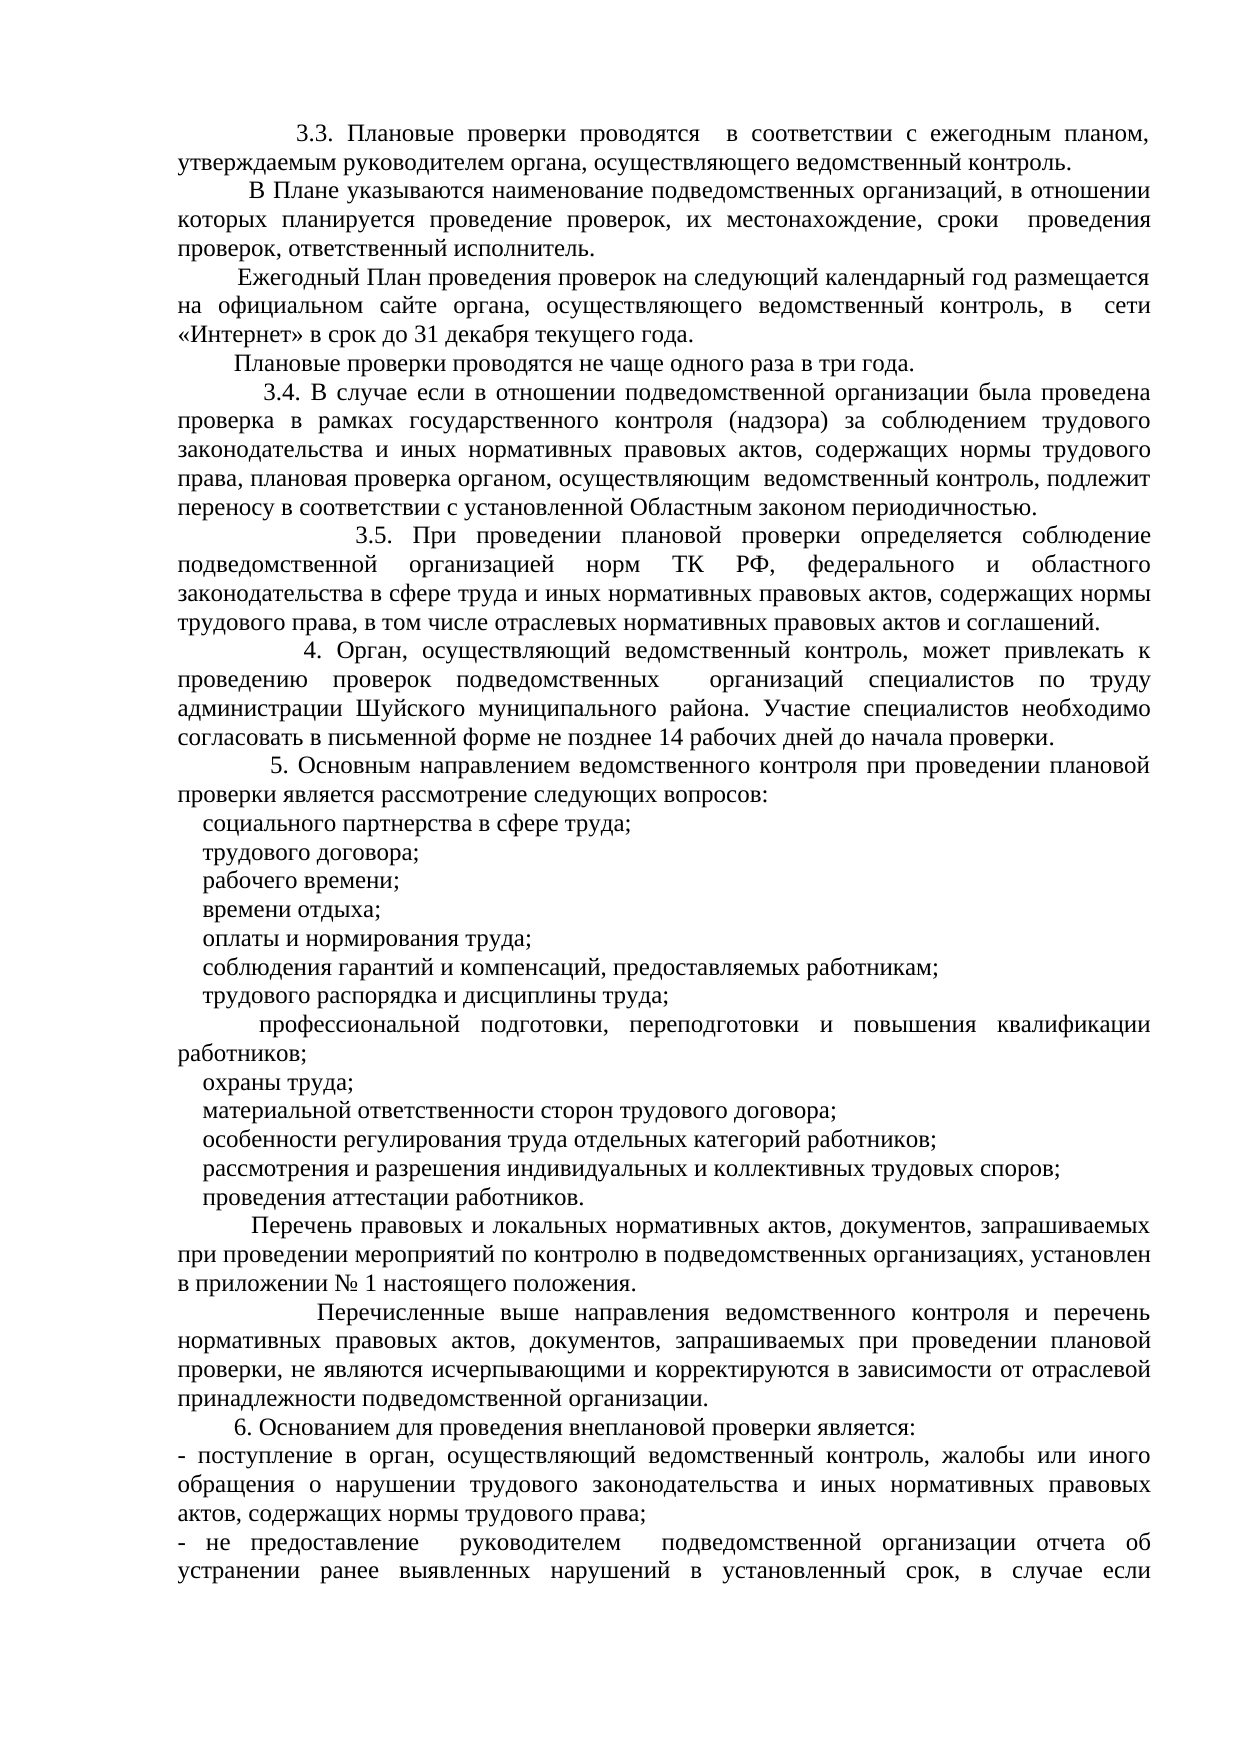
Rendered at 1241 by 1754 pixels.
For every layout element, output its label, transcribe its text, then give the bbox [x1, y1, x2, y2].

text трудового распорядка и дисциплины труда; [177, 981, 1152, 1009]
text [177, 1527, 1152, 1584]
text трудового договора; [177, 837, 1152, 866]
text охраны труда; [177, 1067, 1152, 1096]
text Перечисленные выше направления ведомственного контроля и перечень нормативных правовых актов, документов, запрашиваемых при проведении плановой проверки, не являются исчерпывающими и корректируются в зависимости от отраслевой принадлежности подведомственной организации. [177, 1297, 1152, 1412]
text социального партнерства в сфере труда; [177, 808, 1152, 837]
text - поступление в орган, осуществляющий ведомственный контроль, жалобы или иного обращения о нарушении трудового законодательства и иных нормативных правовых актов, содержащих нормы трудового права; [177, 1441, 1152, 1527]
text 3.5. При проведении плановой проверки определяется соблюдение подведомственной организацией норм ТК РФ, федерального и областного законодательства в сфере труда и иных нормативных правовых актов, содержащих нормы трудового права, в том числе отраслевых нормативных правовых актов и соглашений. [177, 521, 1152, 636]
text проведения аттестации работников. [177, 1182, 1152, 1211]
text 3.4. В случае если в отношении подведомственной организации была проведена проверка в рамках государственного контроля (надзора) за соблюдением трудового законодательства и иных нормативных правовых актов, содержащих нормы трудового права, плановая проверка органом, осуществляющим ведомственный контроль, подлежит переносу в соответствии с установленной Областным законом периодичностью. [177, 377, 1152, 521]
text материальной ответственности сторон трудового договора; [177, 1096, 1152, 1124]
text 6. Основанием для проведения внеплановой проверки является: [177, 1412, 1152, 1441]
text Ежегодный План проведения проверок на следующий календарный год размещается на официальном сайте органа, осуществляющего ведомственный контроль, в сети «Интернет» в срок до 31 декабря текущего года. [177, 262, 1152, 348]
text оплаты и нормирования труда; [177, 923, 1152, 952]
text 3.3. Плановые проверки проводятся в соответствии с ежегодным планом, утверждаемым руководителем органа, осуществляющего ведомственный контроль. [177, 118, 1152, 176]
text рабочего времени; [177, 866, 1152, 894]
text соблюдения гарантий и компенсаций, предоставляемых работникам; [177, 952, 1152, 981]
text 4. Орган, осуществляющий ведомственный контроль, может привлекать к проведению проверок подведомственных организаций специалистов по труду администрации Шуйского муниципального района. Участие специалистов необходимо согласовать в письменной форме не позднее 14 рабочих дней до начала проверки. [177, 636, 1152, 751]
text времени отдыха; [177, 894, 1152, 923]
text 5. Основным направлением ведомственного контроля при проведении плановой проверки является рассмотрение следующих вопросов: [177, 751, 1152, 808]
text особенности регулирования труда отдельных категорий работников; [177, 1124, 1152, 1153]
text рассмотрения и разрешения индивидуальных и коллективных трудовых споров; [177, 1153, 1152, 1182]
text профессиональной подготовки, переподготовки и повышения квалификации работников; [177, 1009, 1152, 1067]
text Плановые проверки проводятся не чаще одного раза в три года. [177, 348, 1152, 377]
text В Плане указываются наименование подведомственных организаций, в отношении которых планируется проведение проверок, их местонахождение, сроки проведения проверок, ответственный исполнитель. [177, 176, 1152, 262]
text Перечень правовых и локальных нормативных актов, документов, запрашиваемых при проведении мероприятий по контролю в подведомственных организациях, установлен в приложении № 1 настоящего положения. [177, 1211, 1152, 1297]
